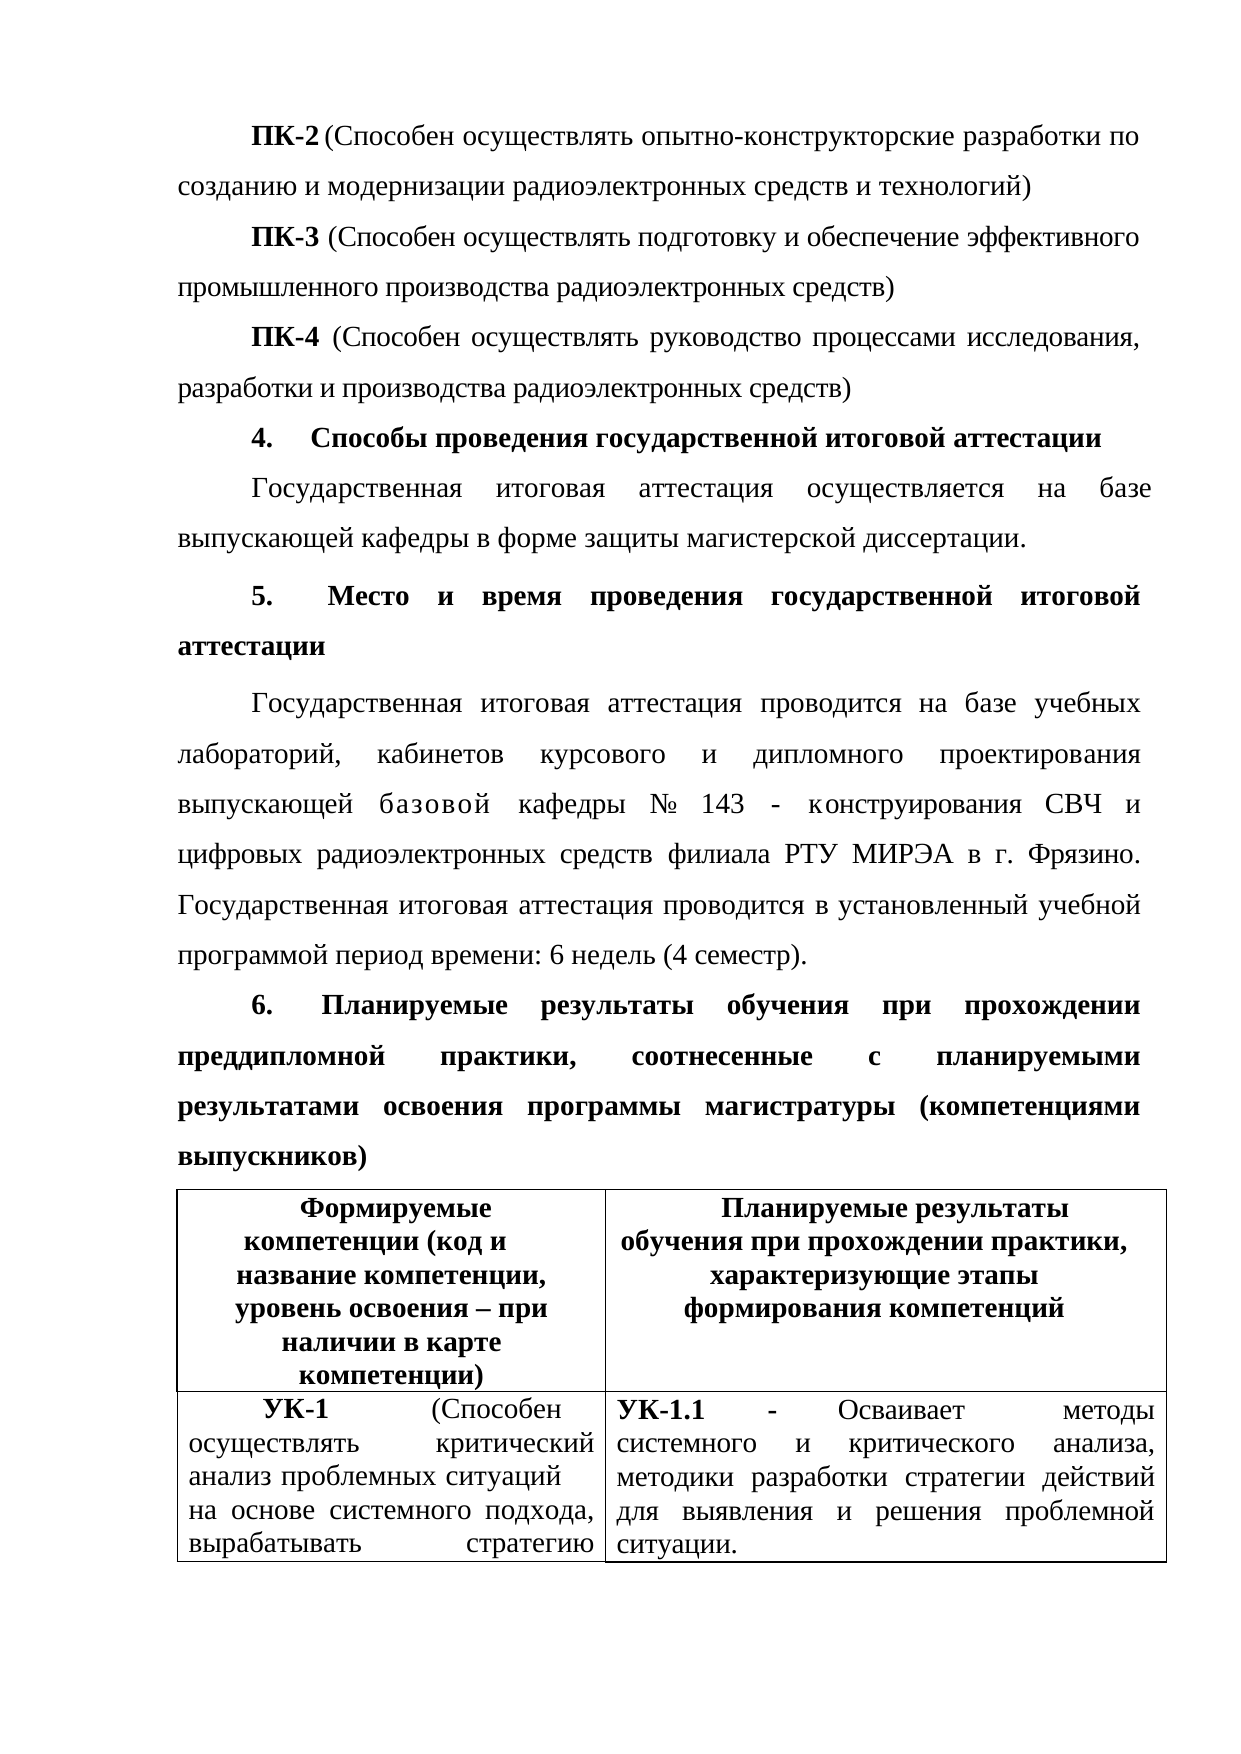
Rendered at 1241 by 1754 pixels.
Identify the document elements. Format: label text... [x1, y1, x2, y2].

text ПК-3 (Способен осуществлять подготовку и обеспечение эффективного промышленного производства радиоэлектронных средств) [177, 219, 1140, 303]
table_header Формируемые компетенции (код и название компетенции, уровень освоения – при наличии в карте компетенции) [178, 1190, 605, 1391]
text ПК-2 (Способен осуществлять опытно-конструкторские разработки по созданию и модернизации радиоэлектронных средств и технологий) [177, 118, 1140, 202]
table_header Планируемые результаты обучения при прохождении практики, характеризующие этапы формирования компетенций [606, 1190, 1166, 1391]
subtitle Государственная итоговая аттестация проводится на базе учебных лабораторий, кабинетов курсового и дипломного проектирования выпускающей базовой кафедры № 143 - конструирования СВЧ и цифровых радиоэлектронных средств филиала РТУ МИРЭА в г. Фрязино. Государственная итоговая аттестация проводится в установленный учебной программой период времени: 6 недель (4 семестр). [177, 686, 1141, 971]
subtitle Способы проведения государственной итоговой аттестации [177, 420, 1152, 453]
subtitle Планируемые результаты обучения при прохождении преддипломной практики, соотнесенные с планируемыми результатами освоения программы магистратуры (компетенциями выпускников) [177, 987, 1140, 1172]
table_cell УК-1.1 - Осваивает методы системного и критического анализа, методики разработки стратегии действий для выявления и решения проблемной ситуации. [606, 1392, 1166, 1561]
text ПК-4 (Способен осуществлять руководство процессами исследования, разработки и производства радиоэлектронных средств) [177, 319, 1140, 403]
text Государственная итоговая аттестация осуществляется на базе выпускающей кафедры в форме защиты магистерской диссертации. [177, 470, 1152, 554]
subtitle Место и время проведения государственной итоговой аттестации [177, 578, 1141, 662]
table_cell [178, 1392, 605, 1561]
